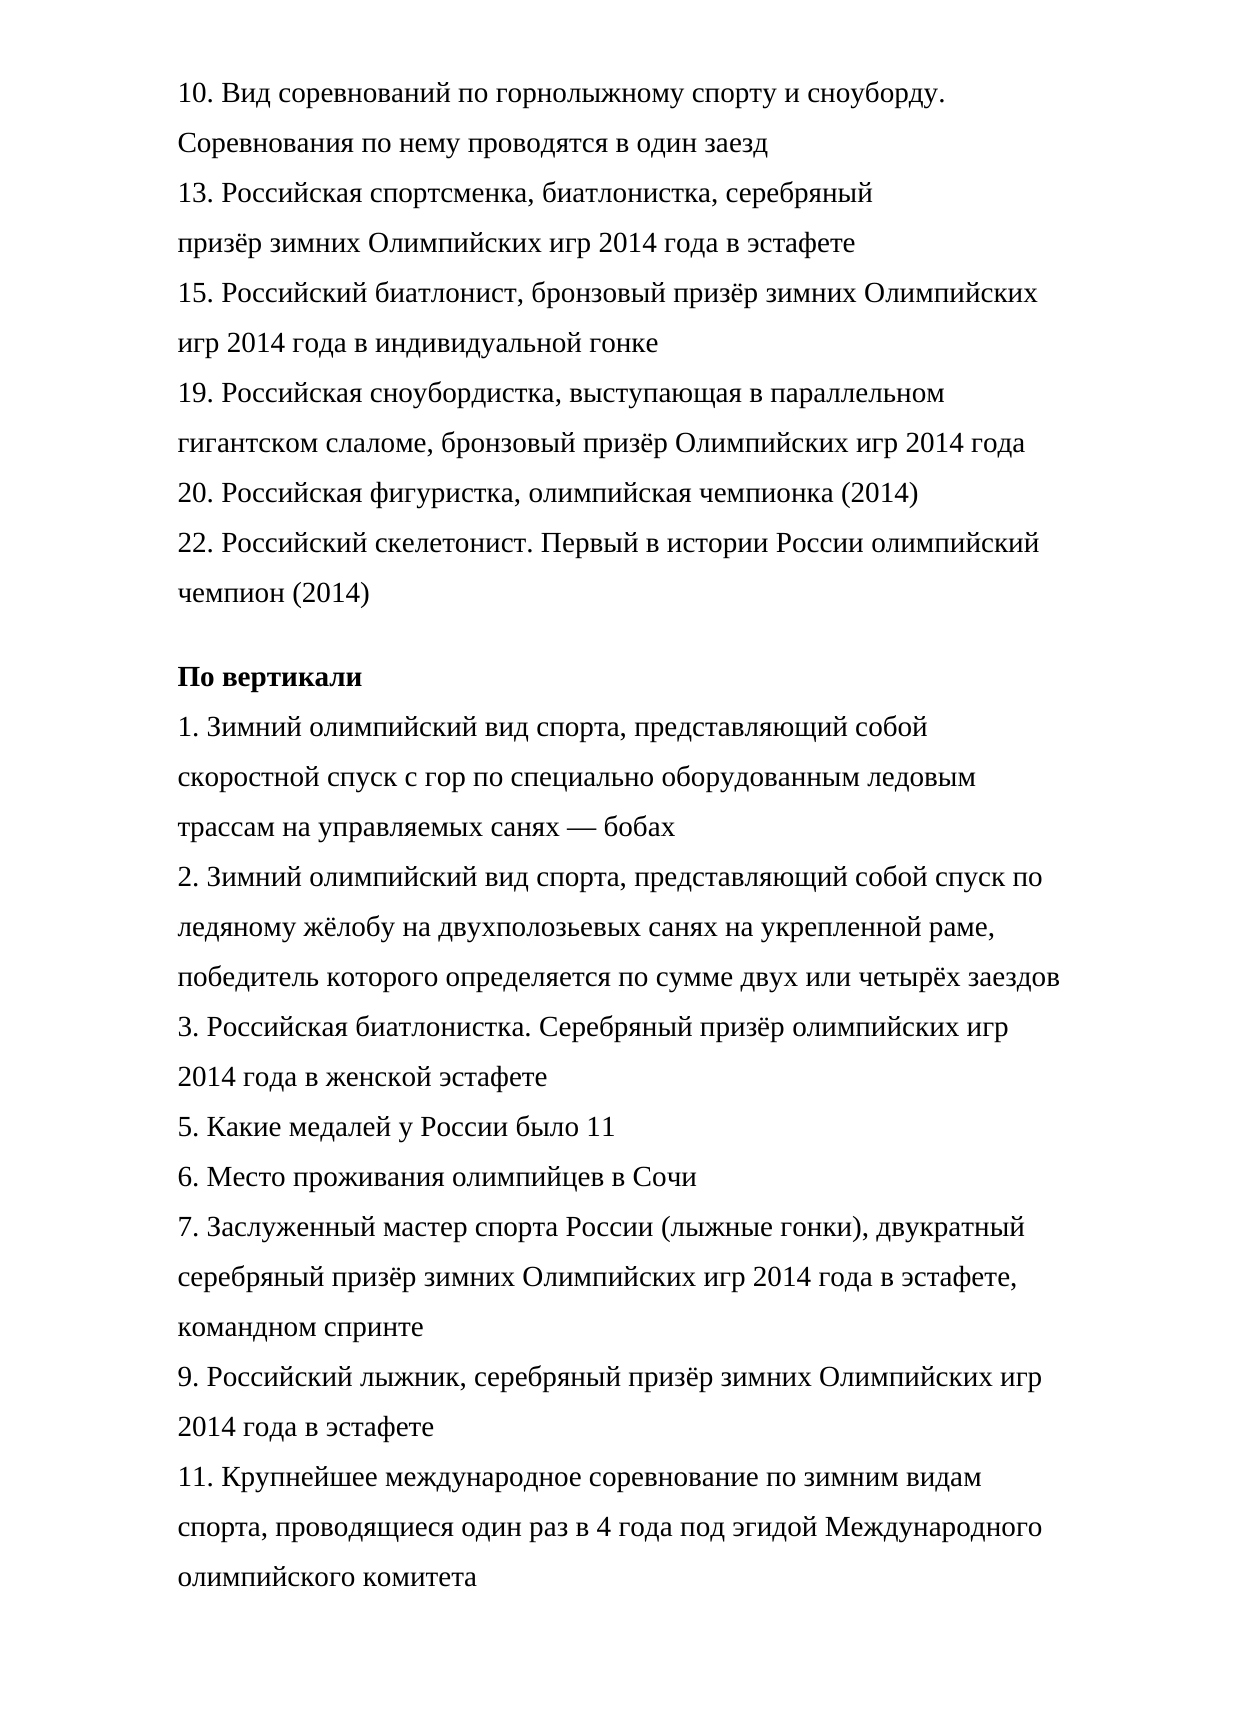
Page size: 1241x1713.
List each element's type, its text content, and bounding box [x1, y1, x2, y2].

text 7. Заслуженный мастер спорта России (лыжные гонки), двукратный серебряный призёр зимних Олимпийских игр 2014 года в эстафете, командном спринте [177, 1193, 1063, 1343]
text 9. Российский лыжник, серебряный призёр зимних Олимпийских игр 2014 года в эстафете [177, 1343, 1063, 1443]
text 15. Российский биатлонист, бронзовый призёр зимних Олимпийских игр 2014 года в индивидуальной гонке [177, 259, 1063, 359]
text 19. Российская сноубордистка, выступающая в параллельном гигантском слаломе, бронзовый призёр Олимпийских игр 2014 года [177, 359, 1063, 459]
text 13. Российская спортсменка, биатлонистка, серебряный призёр зимних Олимпийских игр 2014 года в эстафете [177, 159, 1063, 259]
text 22. Российский скелетонист. Первый в истории России олимпийский чемпион (2014) [177, 509, 1063, 609]
text 11. Крупнейшее международное соревнование по зимним видам спорта, проводящиеся один раз в 4 года под эгидой Международного олимпийского комитета [177, 1443, 1063, 1593]
text 10. Вид соревнований по горнолыжному спорту и сноуборду. Соревнования по нему проводятся в один заезд [177, 59, 1063, 159]
text По вертикали [177, 659, 1063, 693]
text 3. Российская биатлонистка. Серебряный призёр олимпийских игр 2014 года в женской эстафете [177, 993, 1063, 1093]
text 2. Зимний олимпийский вид спорта, представляющий собой спуск по ледяному жёлобу на двухполозьевых санях на укрепленной раме, победитель которого определяется по сумме двух или четырёх заездов [177, 843, 1063, 993]
text 1. Зимний олимпийский вид спорта, представляющий собой скоростной спуск с гор по специально оборудованным ледовым трассам на управляемых санях — бобах [177, 693, 1063, 843]
text 6. Место проживания олимпийцев в Сочи [177, 1143, 1063, 1193]
text 5. Какие медалей у России было 11 [177, 1093, 1063, 1143]
text 20. Российская фигуристка, олимпийская чемпионка (2014) [177, 459, 1063, 509]
